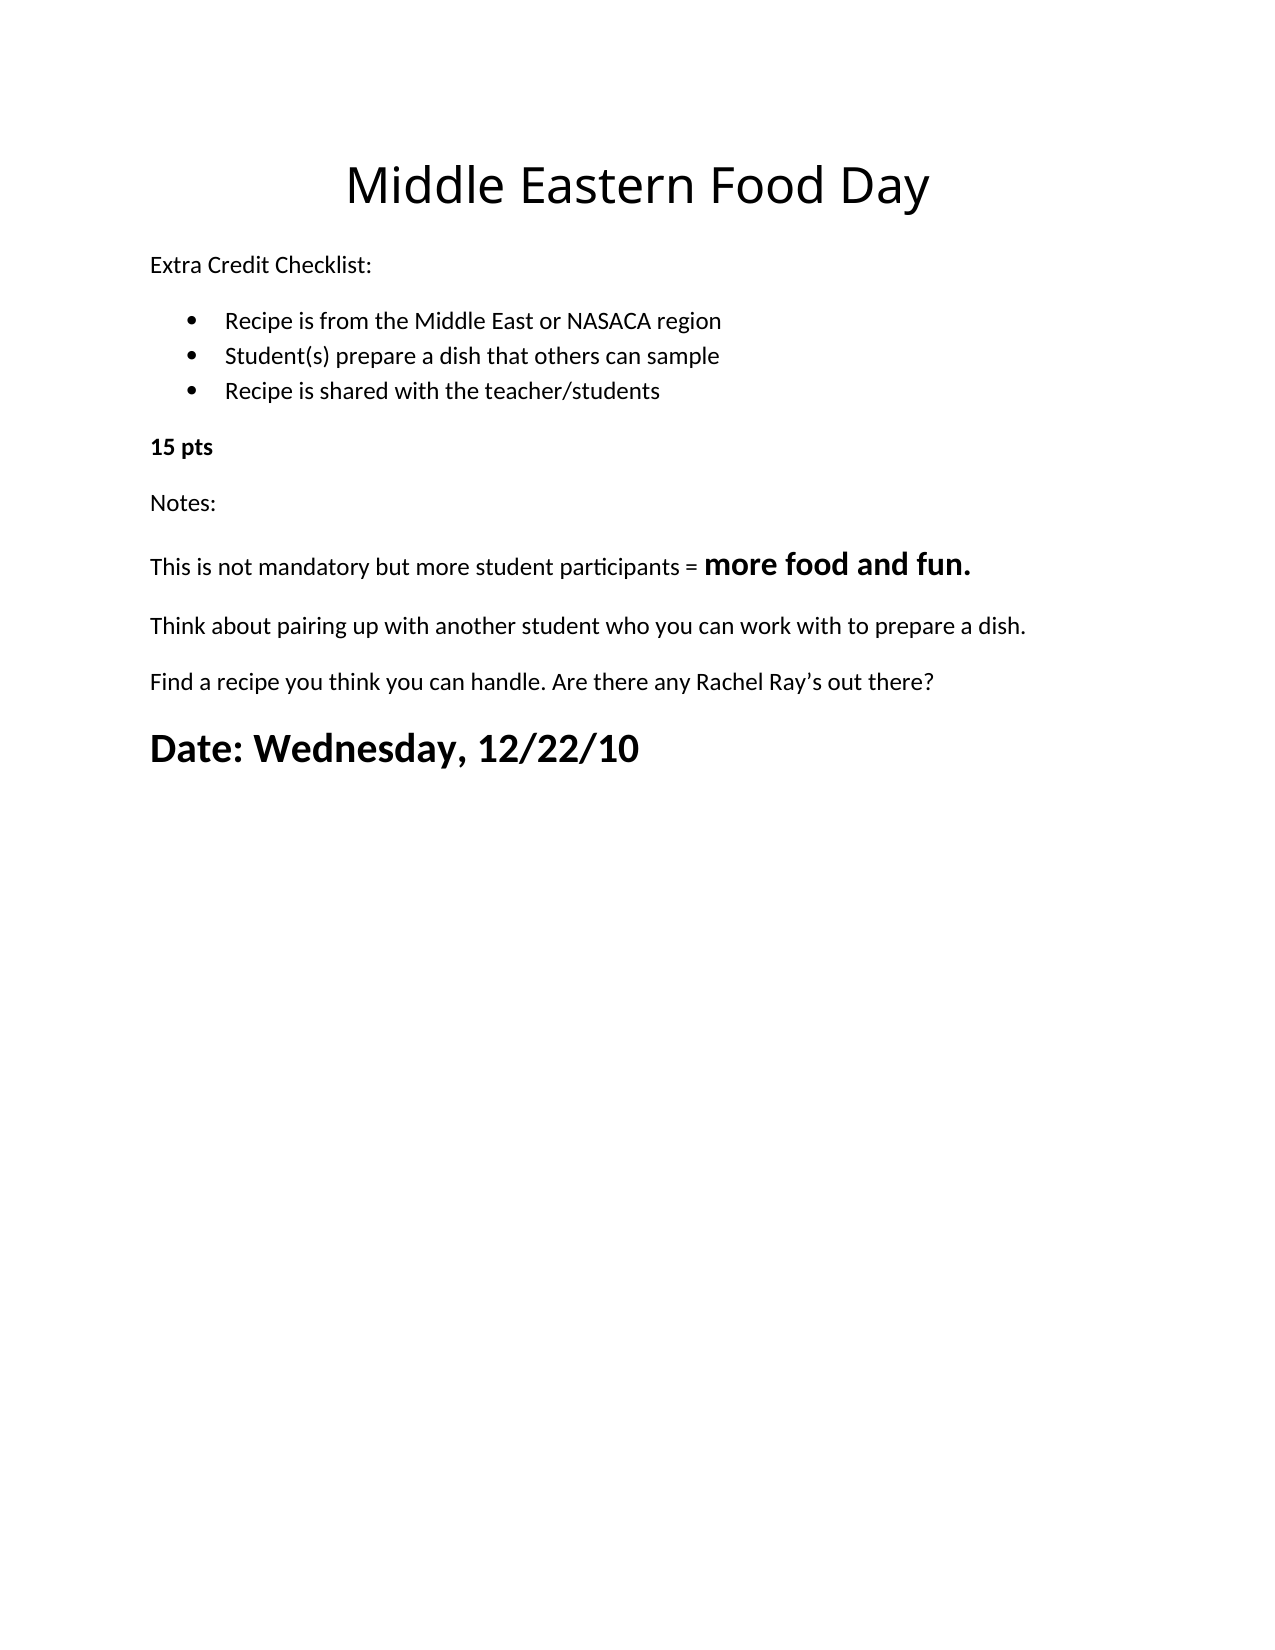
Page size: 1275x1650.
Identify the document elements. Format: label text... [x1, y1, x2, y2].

text Middle Eastern Food Day [150, 150, 1125, 218]
text Date: Wednesday, 12/22/10 [150, 722, 1125, 773]
text Find a recipe you think you can handle. Are there any Rachel Ray’s out there? [150, 666, 1125, 696]
list Recipe is shared with the teacher/students [187, 375, 1125, 406]
list Recipe is from the Middle East or NASACA region [187, 305, 1125, 336]
text 15 pts [150, 431, 1125, 461]
text Think about pairing up with another student who you can work with to prepare a dish. [150, 610, 1125, 641]
list Student(s) prepare a dish that others can sample [187, 340, 1125, 371]
text Notes: [150, 487, 1125, 517]
text This is not mandatory but more student participants = more food and fun. [150, 542, 1125, 583]
text Extra Credit Checklist: [150, 249, 1125, 280]
